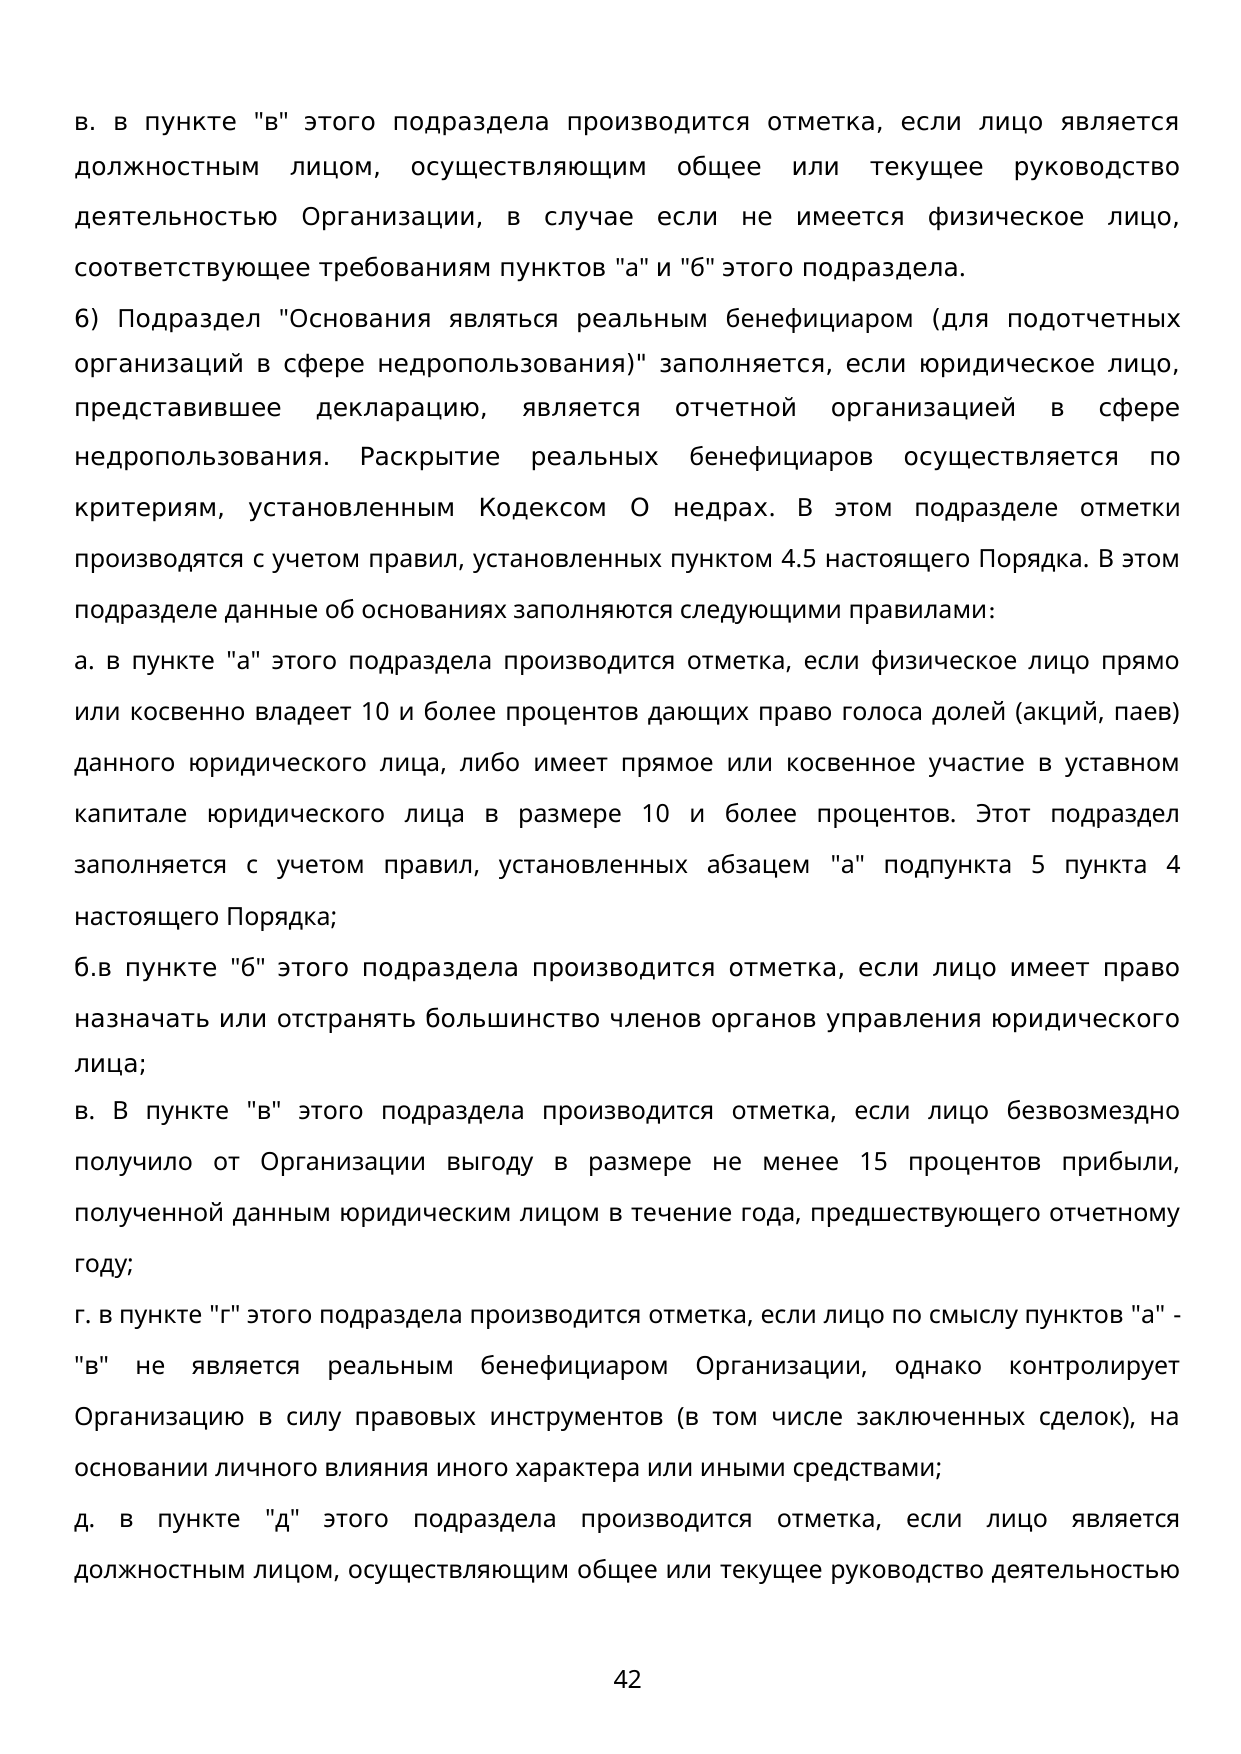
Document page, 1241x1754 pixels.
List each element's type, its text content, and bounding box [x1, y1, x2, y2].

text а. в пункте "а" этого подраздела производится отметка, если физическое лицо прямо или косвенно владеет 10 и более процентов дающих право голоса долей (акций, паев) данного юридического лица, либо имеет прямое или косвенное участие в уставном капитале юридического лица в размере 10 и более процентов. Этот подраздел заполняется с учетом правил, установленных абзацем "а" подпункта 5 пункта 4 настоящего Порядка; [74, 643, 1181, 932]
text г. в пункте "г" этого подраздела производится отметка, если лицо по смыслу пунктов "а" - "в" не является реальным бенефициаром Организации, однако контролирует Организацию в силу правовых инструментов (в том числе заключенных сделок), на основании личного влияния иного характера или иными средствами; [74, 1297, 1181, 1484]
text в. в пункте "в" этого подраздела производится отметка, если лицо является должностным лицом, осуществляющим общее или текущее руководство деятельностью Организации, в случае если не имеется физическое лицо, соответствующее требованиям пунктов "а" и "б" этого подраздела. [74, 103, 1181, 283]
text 6) Подраздел "Основания являться реальным бенефициаром (для подотчетных организаций в сфере недропользования)" заполняется, если юридическое лицо, представившее декларацию, является отчетной организацией в сфере недропользования. Раскрытие реальных бенефициаров осуществляется по критериям, установленным Кодексом О недрах. В этом подразделе отметки производятся с учетом правил, установленных пунктом 4.5 настоящего Порядка. В этом подразделе данные об основаниях заполняются следующими правилами: [74, 300, 1181, 626]
text б.в пункте "б" этого подраздела производится отметка, если лицо имеет право назначать или отстранять большинство членов органов управления юридического лица; [74, 949, 1181, 1078]
text в. В пункте "в" этого подраздела производится отметка, если лицо безвозмездно получило от Организации выгоду в размере не менее 15 процентов прибыли, полученной данным юридическим лицом в течение года, предшествующего отчетному году; [74, 1093, 1181, 1280]
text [74, 1501, 1181, 1586]
